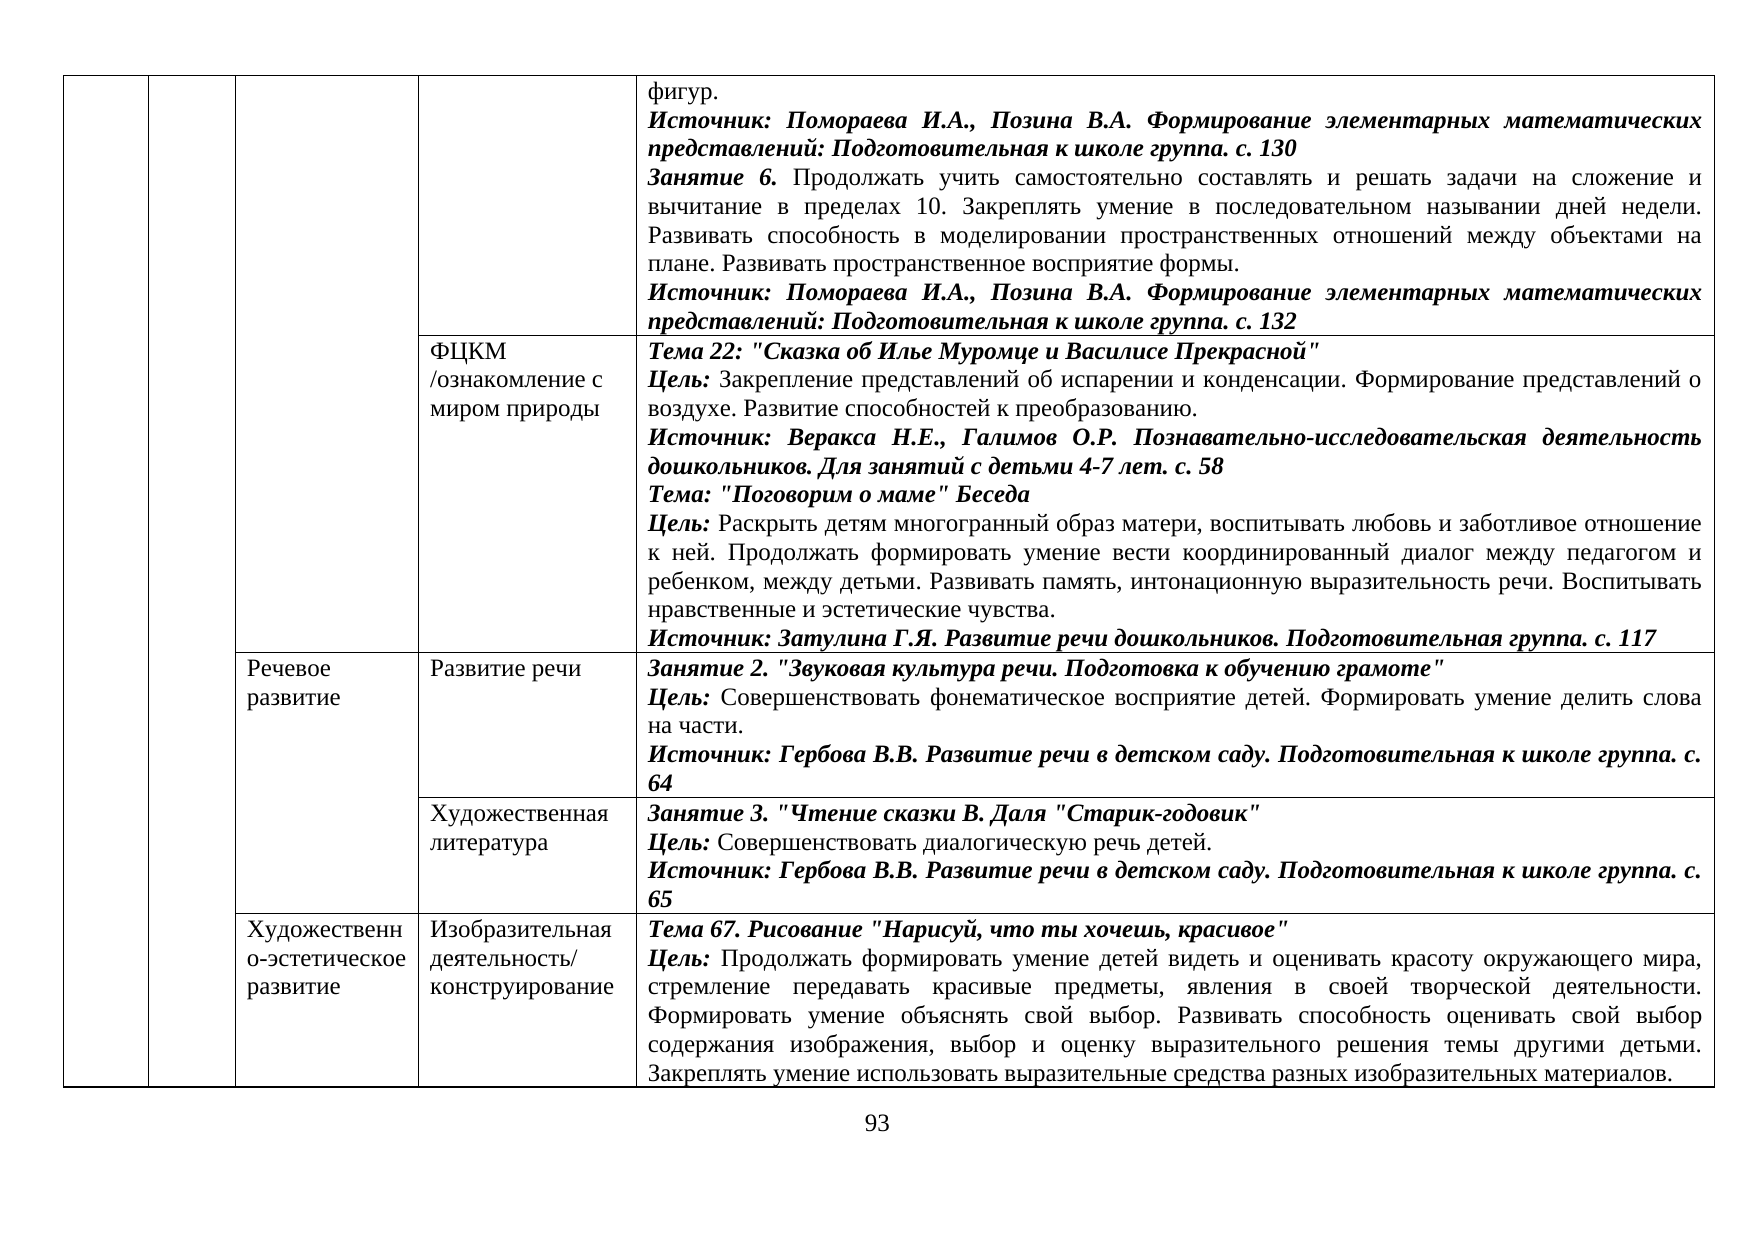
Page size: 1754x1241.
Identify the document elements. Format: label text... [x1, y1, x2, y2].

table_cell Художественная литература [419, 798, 636, 913]
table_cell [419, 76, 636, 335]
table_cell ФЦКМ /ознакомление с миром природы [419, 336, 636, 652]
table_cell Развитие речи [419, 653, 636, 797]
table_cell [236, 76, 418, 652]
table_cell Речевое развитие [236, 653, 418, 913]
table_cell Занятие 2. "Звуковая культура речи. Подготовка к обучению грамоте" Цель: Совершенствовать фонематическое восприятие детей. Формировать умение делить слова на части. Источник: Гербова В.В. Развитие речи в детском саду. Подготовительная к школе группа. с. 64 [637, 653, 1714, 797]
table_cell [236, 914, 418, 1086]
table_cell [419, 914, 636, 1086]
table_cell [637, 76, 1714, 335]
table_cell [637, 914, 1714, 1086]
table_cell Занятие 3. "Чтение сказки В. Даля "Старик-годовик" Цель: Совершенствовать диалогическую речь детей. Источник: Гербова В.В. Развитие речи в детском саду. Подготовительная к школе группа. с. 65 [637, 798, 1714, 913]
table_cell Тема 22: "Сказка об Илье Муромце и Василисе Прекрасной" Цель: Закрепление представлений об испарении и конденсации. Формирование представлений о воздухе. Развитие способностей к преобразованию. Источник: Веракса Н.Е., Галимов О.Р. Познавательно-исследовательская деятельность дошкольников. Для занятий с детьми 4-7 лет. с. 58 Тема: "Поговорим о маме" Беседа Цель: Раскрыть детям многогранный образ матери, воспитывать любовь и заботливое отношение к ней. Продолжать формировать умение вести координированный диалог между педагогом и ребенком, между детьми. Развивать память, интонационную выразительность речи. Воспитывать нравственные и эстетические чувства. Источник: Затулина Г.Я. Развитие речи дошкольников. Подготовительная группа. с. 117 [637, 336, 1714, 652]
